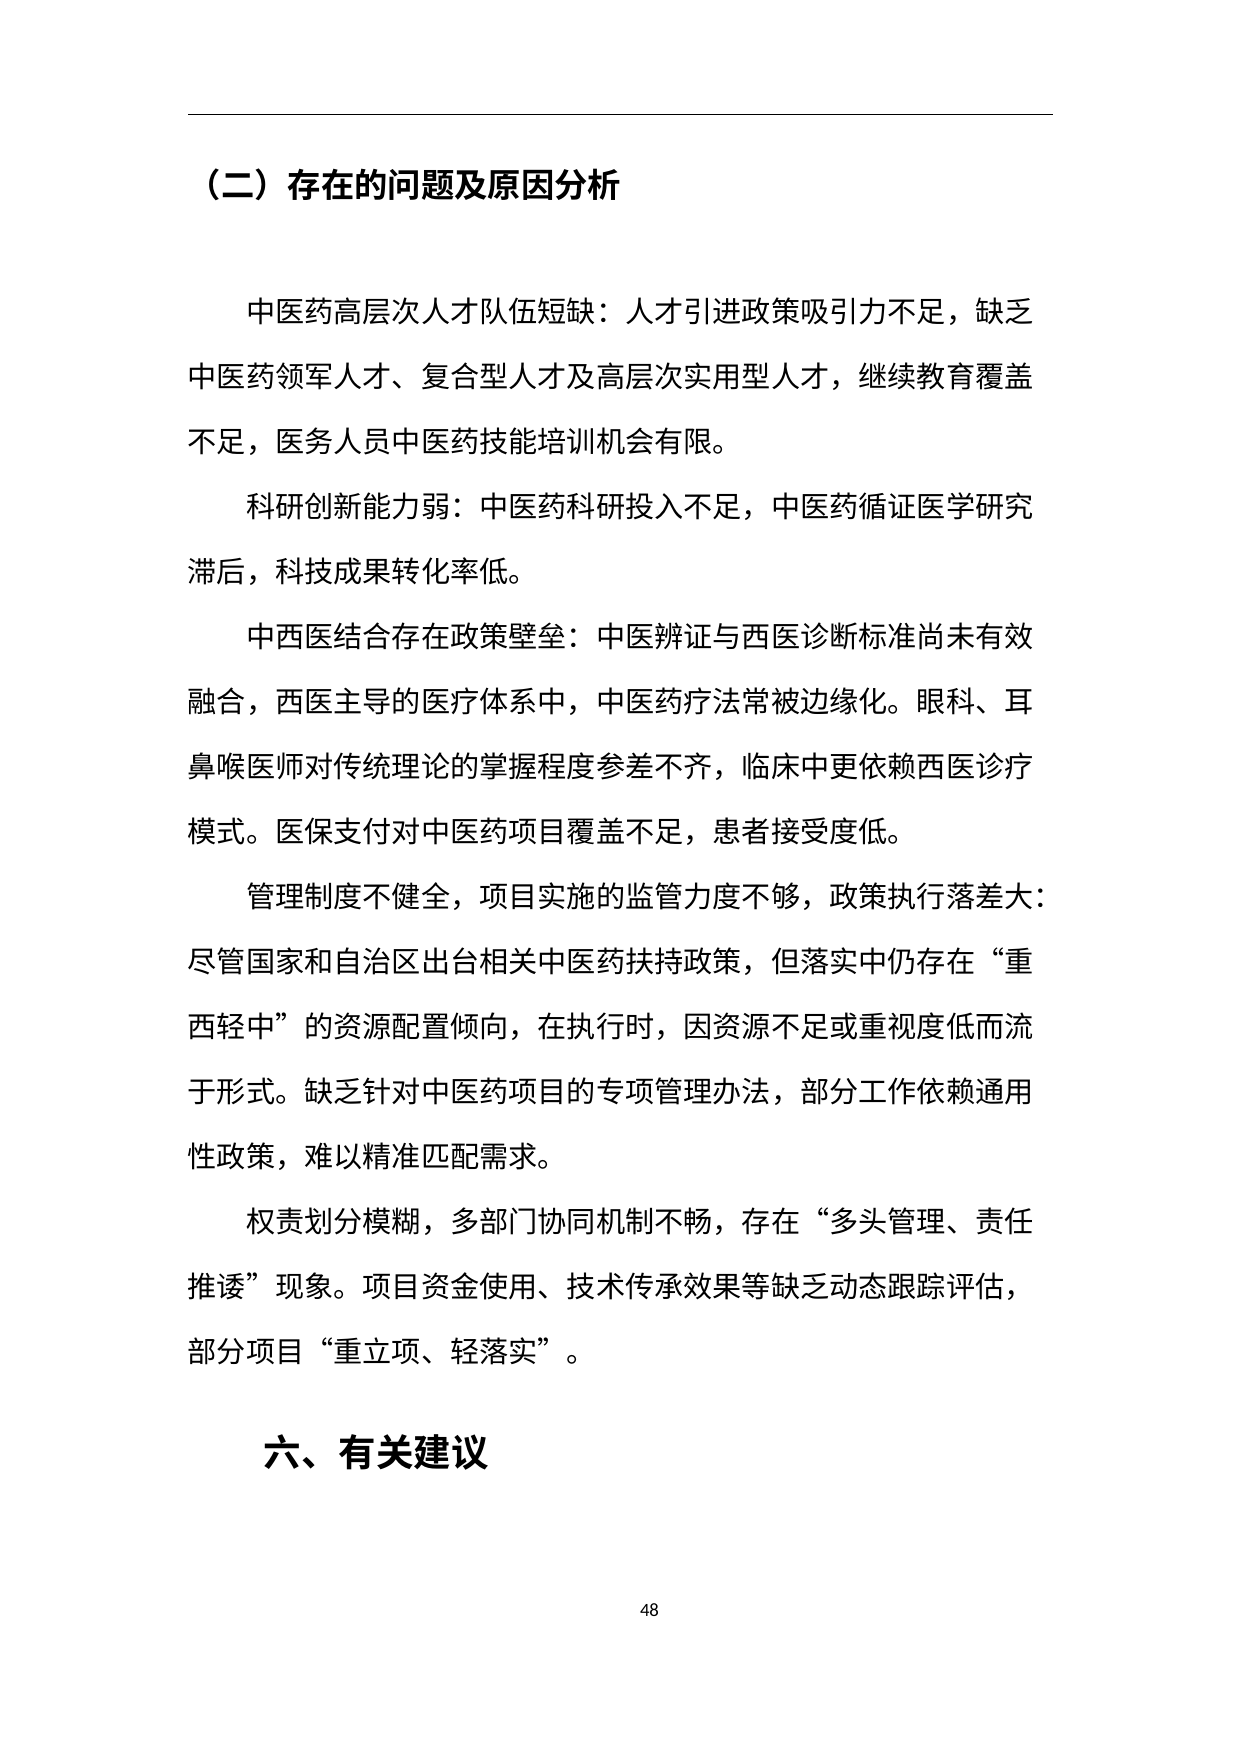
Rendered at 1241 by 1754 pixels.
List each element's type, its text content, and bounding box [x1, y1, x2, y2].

subtitle （二）存在的问题及原因分析 [187, 150, 1053, 215]
subtitle 六、有关建议 [187, 1418, 1053, 1483]
subtitle 中医药高层次人才队伍短缺：人才引进政策吸引力不足，缺乏中医药领军人才、复合型人才及高层次实用型人才，继续教育覆盖不足，医务人员中医药技能培训机会有限。 [187, 277, 1053, 472]
subtitle 科研创新能力弱：中医药科研投入不足，中医药循证医学研究滞后，科技成果转化率低。 [187, 472, 1053, 602]
subtitle 权责划分模糊，多部门协同机制不畅，存在“多头管理、责任推诿”现象。项目资金使用、技术传承效果等缺乏动态跟踪评估，部分项目“重立项、轻落实”。 [187, 1187, 1053, 1382]
subtitle 管理制度不健全，项目实施的监管力度不够，政策执行落差大：尽管国家和自治区出台相关中医药扶持政策，但落实中仍存在“重西轻中”的资源配置倾向，在执行时，因资源不足或重视度低而流于形式。缺乏针对中医药项目的专项管理办法，部分工作依赖通用性政策，难以精准匹配需求。 [187, 862, 1053, 1187]
subtitle 中西医结合存在政策壁垒：中医辨证与西医诊断标准尚未有效融合，西医主导的医疗体系中，中医药疗法常被边缘化。眼科、耳鼻喉医师对传统理论的掌握程度参差不齐，临床中更依赖西医诊疗模式。医保支付对中医药项目覆盖不足，患者接受度低。 [187, 602, 1053, 862]
